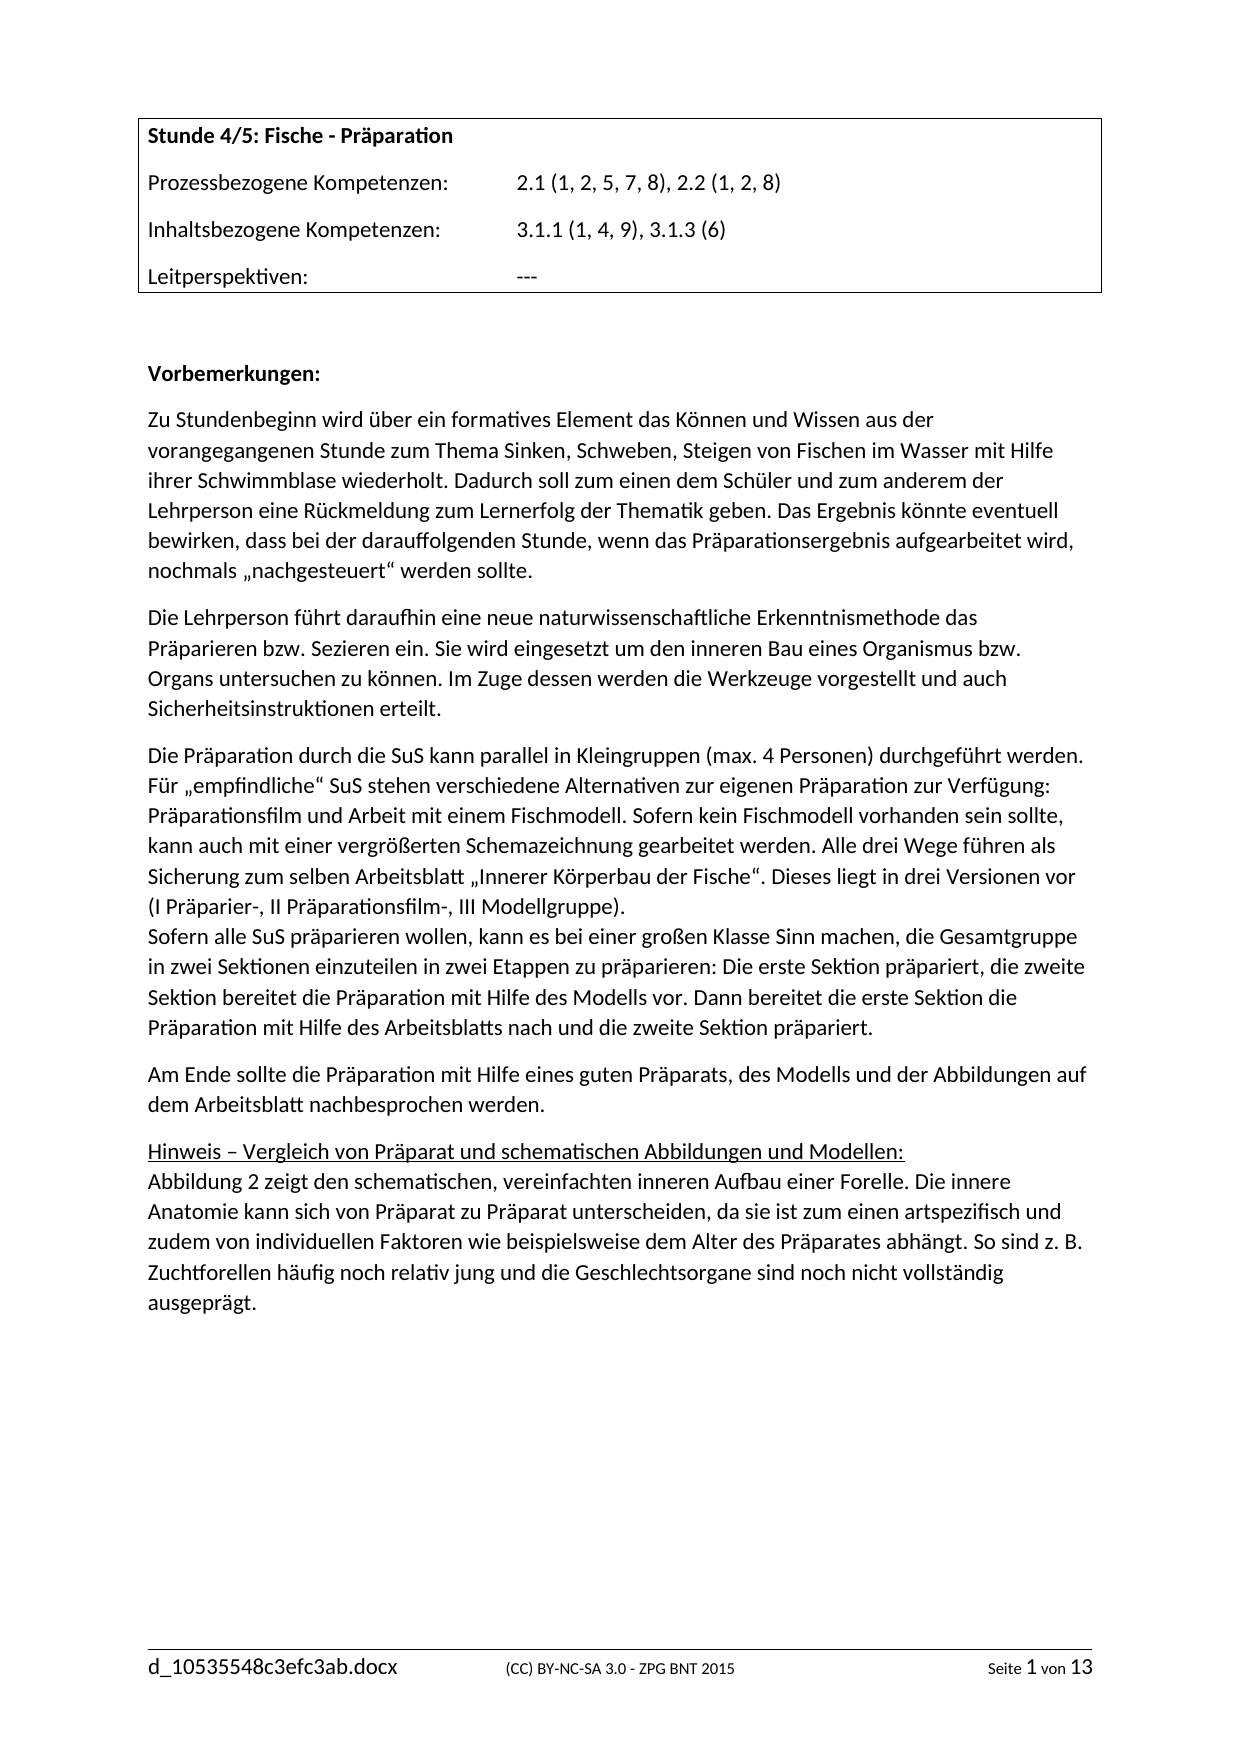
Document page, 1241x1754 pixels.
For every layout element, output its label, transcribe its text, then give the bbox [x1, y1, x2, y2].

text Prozessbezogene Kompetenzen: 2.1 (1, 2, 5, 7, 8), 2.2 (1, 2, 8) [139, 165, 1101, 196]
text Abbildung 2 zeigt den schematischen, vereinfachten inneren Aufbau einer Forelle. Die innere Anatomie kann sich von Präparat zu Präparat unterscheiden, da sie ist zum einen artspezifisch und zudem von individuellen Faktoren wie beispielsweise dem Alter des Präparates abhängt. So sind z. B. Zuchtforellen häufig noch relativ jung und die Geschlechtsorgane sind noch nicht vollständig ausgeprägt. [148, 1167, 1092, 1316]
text Inhaltsbezogene Kompetenzen: 3.1.1 (1, 4, 9), 3.1.3 (6) [139, 212, 1101, 243]
text Sofern alle SuS präparieren wollen, kann es bei einer großen Klasse Sinn machen, die Gesamtgruppe in zwei Sektionen einzuteilen in zwei Etappen zu präparieren: Die erste Sektion präpariert, die zweite Sektion bereitet die Präparation mit Hilfe des Modells vor. Dann bereitet die erste Sektion die Präparation mit Hilfe des Arbeitsblatts nach und die zweite Sektion präpariert. [148, 922, 1092, 1041]
text Die Präparation durch die SuS kann parallel in Kleingruppen (max. 4 Personen) durchgeführt werden. Für „empfindliche“ SuS stehen verschiedene Alternativen zur eigenen Präparation zur Verfügung: Präparationsfilm und Arbeit mit einem Fischmodell. Sofern kein Fischmodell vorhanden sein sollte, kann auch mit einer vergrößerten Schemazeichnung gearbeitet werden. Alle drei Wege führen als Sicherung zum selben Arbeitsblatt „Innerer Körperbau der Fische“. Dieses liegt in drei Versionen vor (I Präparier-, II Präparationsfilm-, III Modellgruppe). [148, 741, 1092, 920]
text Die Lehrperson führt daraufhin eine neue naturwissenschaftliche Erkenntnismethode das Präparieren bzw. Sezieren ein. Sie wird eingesetzt um den inneren Bau eines Organismus bzw. Organs untersuchen zu können. Im Zuge dessen werden die Werkzeuge vorgestellt und auch Sicherheitsinstruktionen erteilt. [148, 603, 1092, 722]
text Leitperspektiven: --- [139, 259, 1101, 292]
text Zu Stundenbeginn wird über ein formatives Element das Können und Wissen aus der vorangegangenen Stunde zum Thema Sinken, Schweben, Steigen von Fischen im Wasser mit Hilfe ihrer Schwimmblase wiederholt. Dadurch soll zum einen dem Schüler und zum anderem der Lehrperson eine Rückmeldung zum Lernerfolg der Thematik geben. Das Ergebnis könnte eventuell bewirken, dass bei der darauffolgenden Stunde, wenn das Präparationsergebnis aufgearbeitet wird, nochmals „nachgesteuert“ werden sollte. [148, 406, 1092, 585]
text Vorbemerkungen: [148, 359, 1092, 387]
text Hinweis – Vergleich von Präparat und schematischen Abbildungen und Modellen: [148, 1137, 1092, 1165]
text Am Ende sollte die Präparation mit Hilfe eines guten Präparats, des Modells und der Abbildungen auf dem Arbeitsblatt nachbesprochen werden. [148, 1060, 1092, 1118]
text Stunde 4/5: Fische - Präparation [139, 119, 1101, 149]
